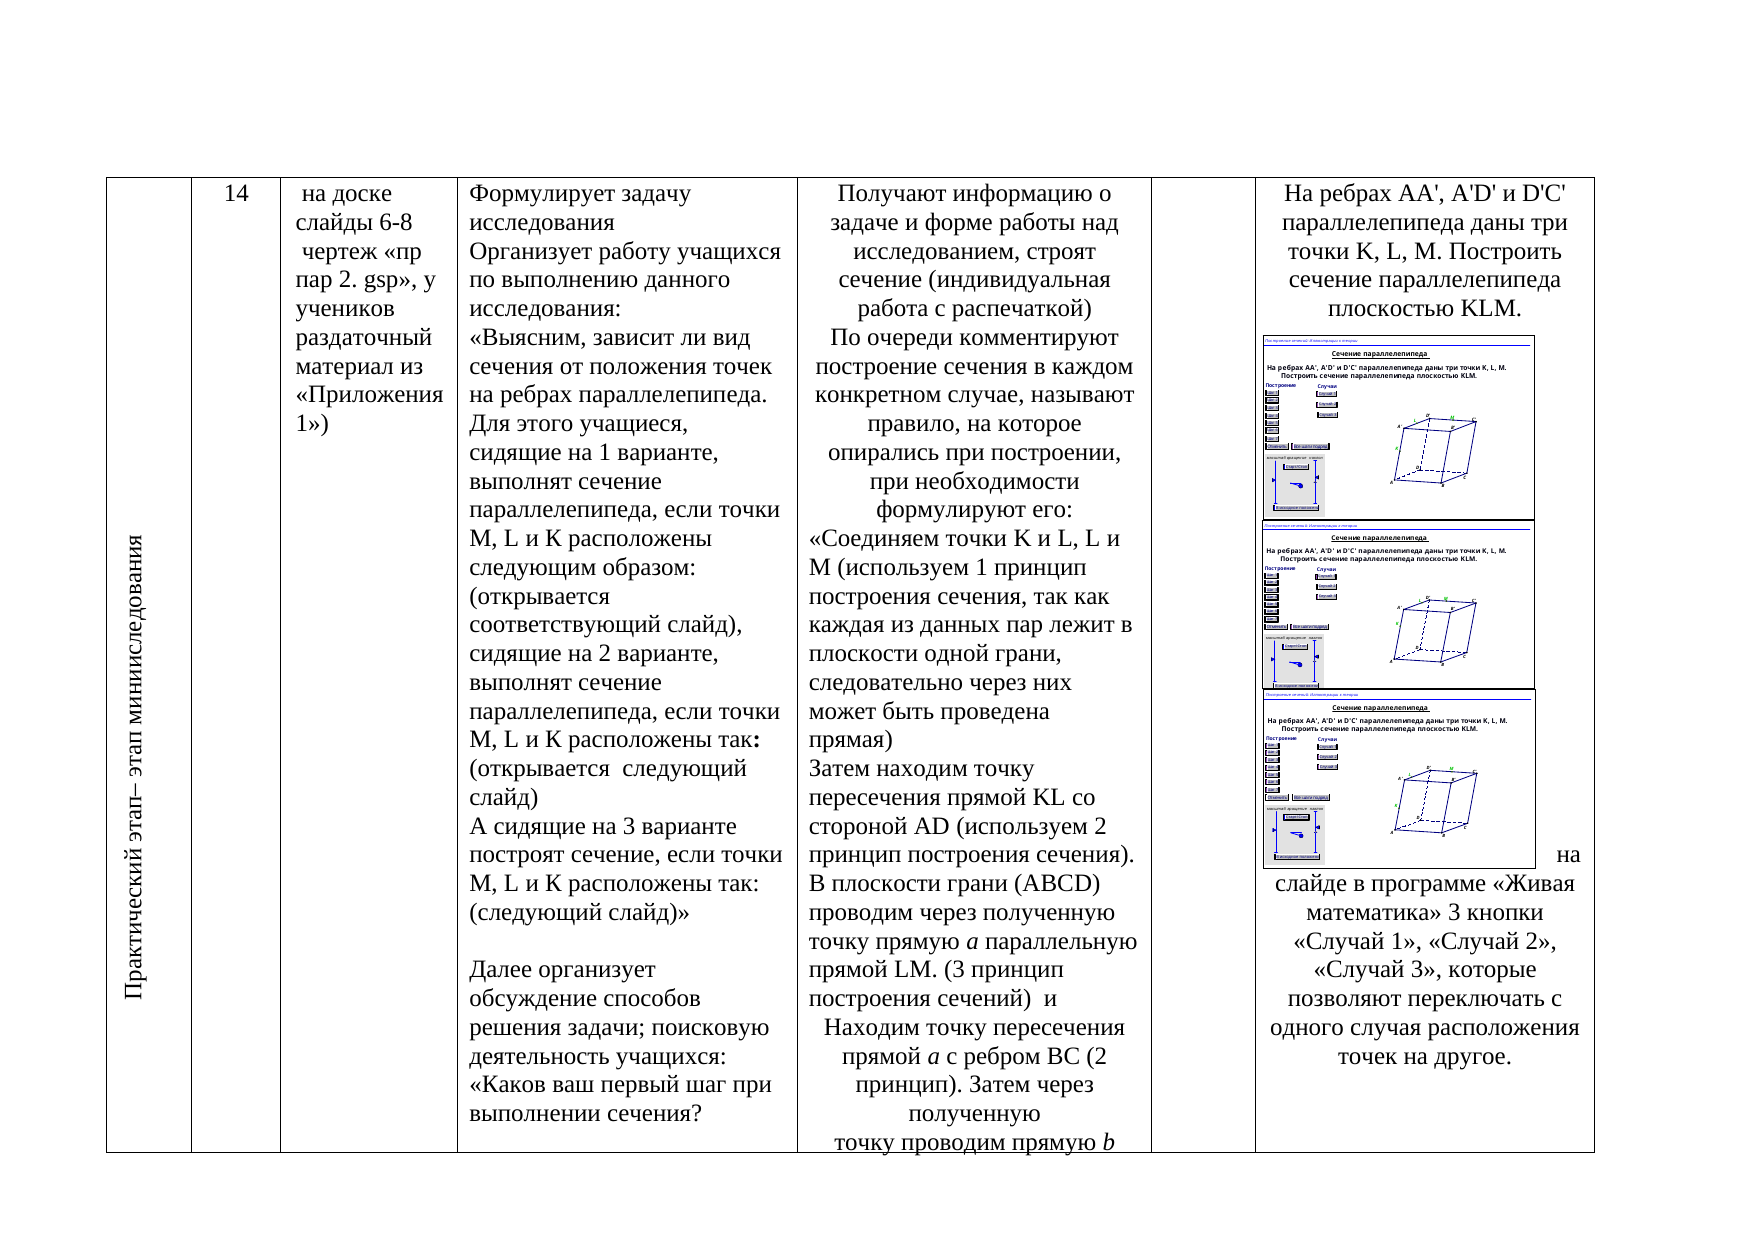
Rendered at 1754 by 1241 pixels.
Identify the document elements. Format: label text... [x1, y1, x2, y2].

table_cell На ребрах AA', A'D' и D'C' параллелепипеда даны три точки K, L, M. Построить сечение параллелепипеда плоскостью KLM. на слайде в программе «Живая математика» 3 кнопки «Случай 1», «Случай 2», «Случай 3», которые позволяют переключать с одного случая расположения точек на другое. [1256, 178, 1594, 1152]
table_cell 14 [192, 178, 280, 1152]
table_cell [1152, 178, 1255, 1152]
table_cell Практический этап– этап минииследования [107, 178, 191, 1152]
table_cell на доске слайды 6-8 чертеж «пр пар 2. gsp», у учеников раздаточный материал из «Приложения 1») [281, 178, 457, 1152]
table_cell Формулирует задачу исследования Организует работу учащихся по выполнению данного исследования: «Выясним, зависит ли вид сечения от положения точек на ребрах параллелепипеда. Для этого учащиеся, сидящие на 1 варианте, выполнят сечение параллелепипеда, если точки M, L и К расположены следующим образом: (открывается соответствующий слайд), сидящие на 2 варианте, выполнят сечение параллелепипеда, если точки M, L и К расположены так: (открывается следующий слайд) А сидящие на 3 варианте построят сечение, если точки M, L и К расположены так: (следующий слайд)» Далее организует обсуждение способов решения задачи; поисковую деятельность учащихся: «Каков ваш первый шаг при выполнении сечения? [458, 178, 797, 1152]
table_cell Получают информацию о задаче и форме работы над исследованием, строят сечение (индивидуальная работа с распечаткой) По очереди комментируют построение сечения в каждом конкретном случае, называют правило, на которое опирались при построении, при необходимости формулируют его: «Соединяем точки K и L, L и M (используем 1 принцип построения сечения, так как каждая из данных пар лежит в плоскости одной грани, следовательно через них может быть проведена прямая) Затем находим точку пересечения прямой KL со стороной AD (используем 2 принцип построения сечения). В плоскости грани (АВСD) проводим через полученную точку прямую а параллельную прямой LM. (3 принцип построения сечений) и Находим точку пересечения прямой а с ребром ВС (2 принцип). Затем через полученную точку проводим прямую b параллельно KL, находим точки пересечения этой прямой с ребрами грани В’BCC’ и соединяем полученные точки Р, К, L, M, N. Заштриховываем сечение РКLMN. [798, 178, 1151, 1152]
